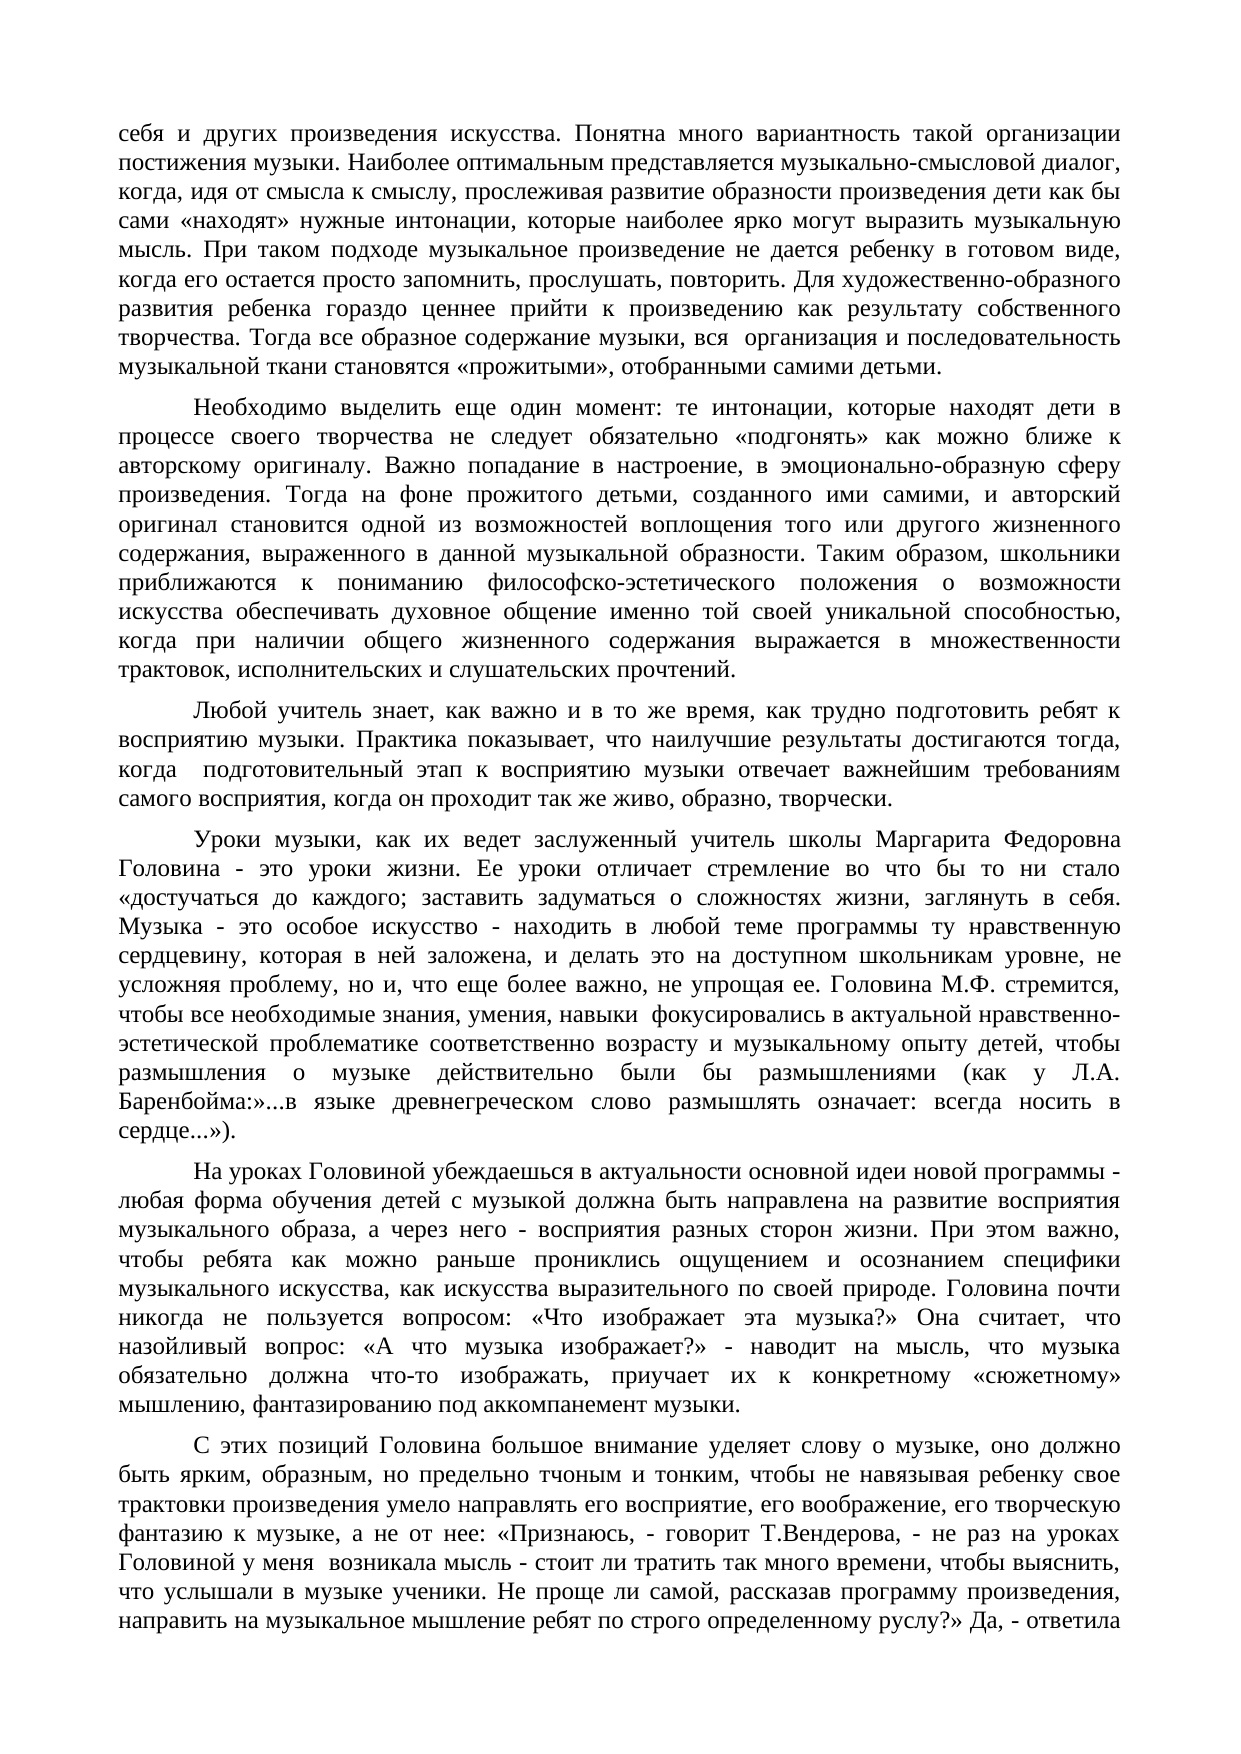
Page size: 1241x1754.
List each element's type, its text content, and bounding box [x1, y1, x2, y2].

text Уроки музыки, как их ведет заслуженный учитель школы Маргарита Федоровна Головина - это уроки жизни. Ее уроки отличает стремление во что бы то ни стало «достучаться до каждого; заставить задуматься о сложностях жизни, заглянуть в себя. Музыка - это особое искусство - находить в любой теме программы ту нравственную сердцевину, которая в ней заложена, и делать это на доступном школьникам уровне, не усложняя проблему, но и, что еще более важно, не упрощая ее. Головина М.Ф. стремится, чтобы все необходимые знания, умения, навыки фокусировались в актуальной нравственно-эстетической проблематике соответственно возрасту и музыкальному опыту детей, чтобы размышления о музыке действительно были бы размышлениями (как у Л.А. Баренбойма:»...в языке древнегреческом слово размышлять означает: всегда носить в сердце...»). [118, 824, 1122, 1144]
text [118, 118, 1122, 380]
text Необходимо выделить еще один момент: те интонации, которые находят дети в процессе своего творчества не следует обязательно «подгонять» как можно ближе к авторскому оригиналу. Важно попадание в настроение, в эмоционально-образную сферу произведения. Тогда на фоне прожитого детьми, созданного ими самими, и авторский оригинал становится одной из возможностей воплощения того или другого жизненного содержания, выраженного в данной музыкальной образности. Таким образом, школьники приближаются к пониманию философско-эстетического положения о возможности искусства обеспечивать духовное общение именно той своей уникальной способностью, когда при наличии общего жизненного содержания выражается в множественности трактовок, исполнительских и слушательских прочтений. [118, 392, 1122, 683]
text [118, 1430, 1122, 1634]
text Любой учитель знает, как важно и в то же время, как трудно подготовить ребят к восприятию музыки. Практика показывает, что наилучшие результаты достигаются тогда, когда подготовительный этап к восприятию музыки отвечает важнейшим требованиям самого восприятия, когда он проходит так же живо, образно, творчески. [118, 695, 1122, 812]
text На уроках Головиной убеждаешься в актуальности основной идеи новой программы - любая форма обучения детей с музыкой должна быть направлена на развитие восприятия музыкального образа, а через него - восприятия разных сторон жизни. При этом важно, чтобы ребята как можно раньше прониклись ощущением и осознанием специфики музыкального искусства, как искусства выразительного по своей природе. Головина почти никогда не пользуется вопросом: «Что изображает эта музыка?» Она считает, что назойливый вопрос: «А что музыка изображает?» - наводит на мысль, что музыка обязательно должна что-то изображать, приучает их к конкретному «сюжетному» мышлению, фантазированию под аккомпанемент музыки. [118, 1156, 1122, 1418]
